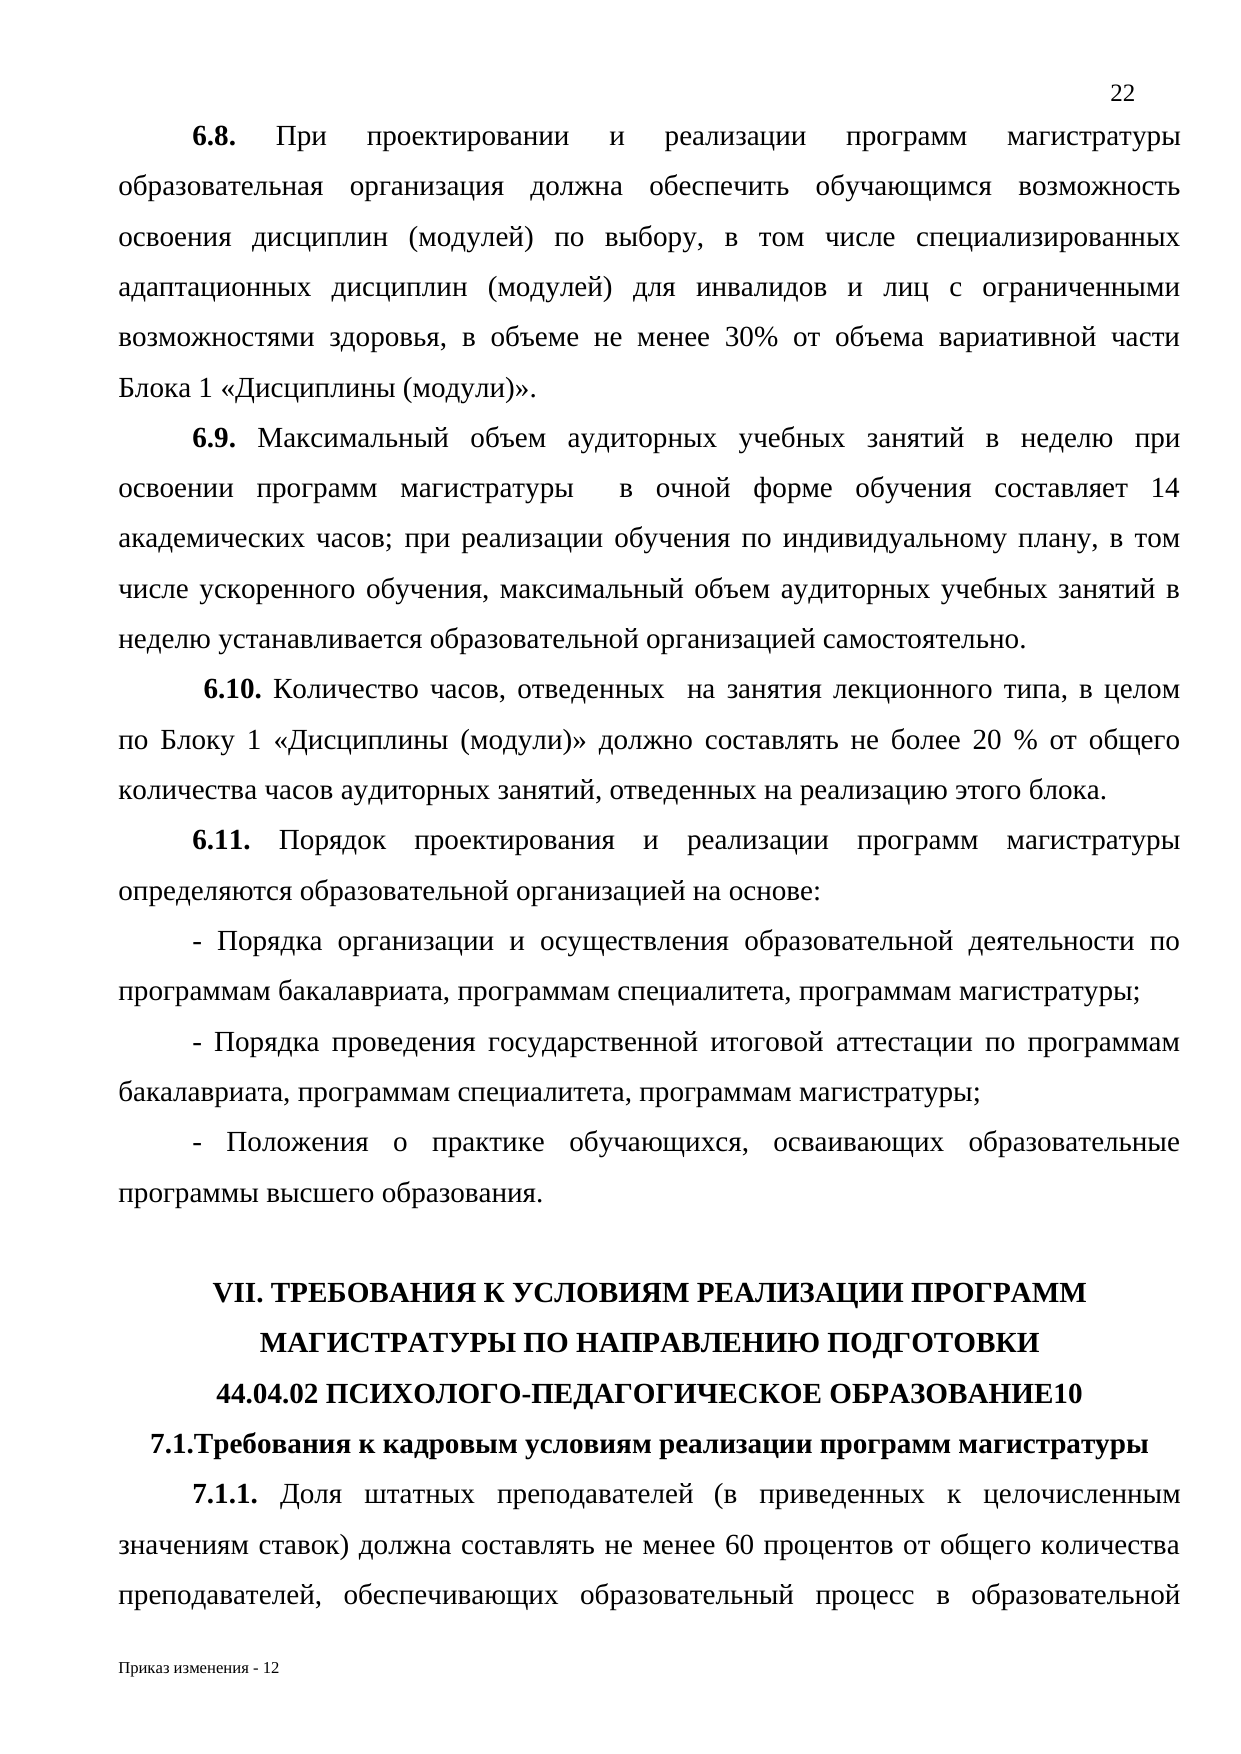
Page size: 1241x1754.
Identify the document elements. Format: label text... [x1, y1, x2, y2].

text vii. Требования к условиям реализации программ МАГИСТРАТУРЫ ПО НАПРАВЛЕНИЮ ПОДГОТОВКИ [118, 1275, 1181, 1359]
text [118, 1477, 1181, 1611]
text 6.9. Максимальный объем аудиторных учебных занятий в неделю при освоении программ магистратуры в очной форме обучения составляет 14 академических часов; при реализации обучения по индивидуальному плану, в том числе ускоренного обучения, максимальный объем аудиторных учебных занятий в неделю устанавливается образовательной организацией самостоятельно. [118, 420, 1181, 655]
text 6.8. При проектировании и реализации программ магистратуры образовательная организация должна обеспечить обучающимся возможность освоения дисциплин (модулей) по выбору, в том числе специализированных адаптационных дисциплин (модулей) для инвалидов и лиц с ограниченными возможностями здоровья, в объеме не менее 30% от объема вариативной части Блока 1 «Дисциплины (модули)». [118, 118, 1181, 403]
text 7.1.Требования к кадровым условиям реализации программ магистратуры [118, 1426, 1181, 1460]
text - Порядка организации и осуществления образовательной деятельности по программам бакалавриата, программам специалитета, программам магистратуры; [118, 923, 1181, 1007]
text - Положения о практике обучающихся, осваивающих образовательные программы высшего образования. [118, 1124, 1181, 1208]
text - Порядка проведения государственной итоговой аттестации по программам бакалавриата, программам специалитета, программам магистратуры; [118, 1024, 1181, 1108]
text 44.04.02 ПСИХОЛОГО-ПЕДАГОГИЧЕСКОЕ ОБРАЗОВАНИЕ10 [118, 1376, 1181, 1409]
text 6.10. Количество часов, отведенных на занятия лекционного типа, в целом по Блоку 1 «Дисциплины (модули)» должно составлять не более 20 % от общего количества часов аудиторных занятий, отведенных на реализацию этого блока. [118, 672, 1181, 806]
text 6.11. Порядок проектирования и реализации программ магистратуры определяются образовательной организацией на основе: [118, 822, 1181, 906]
